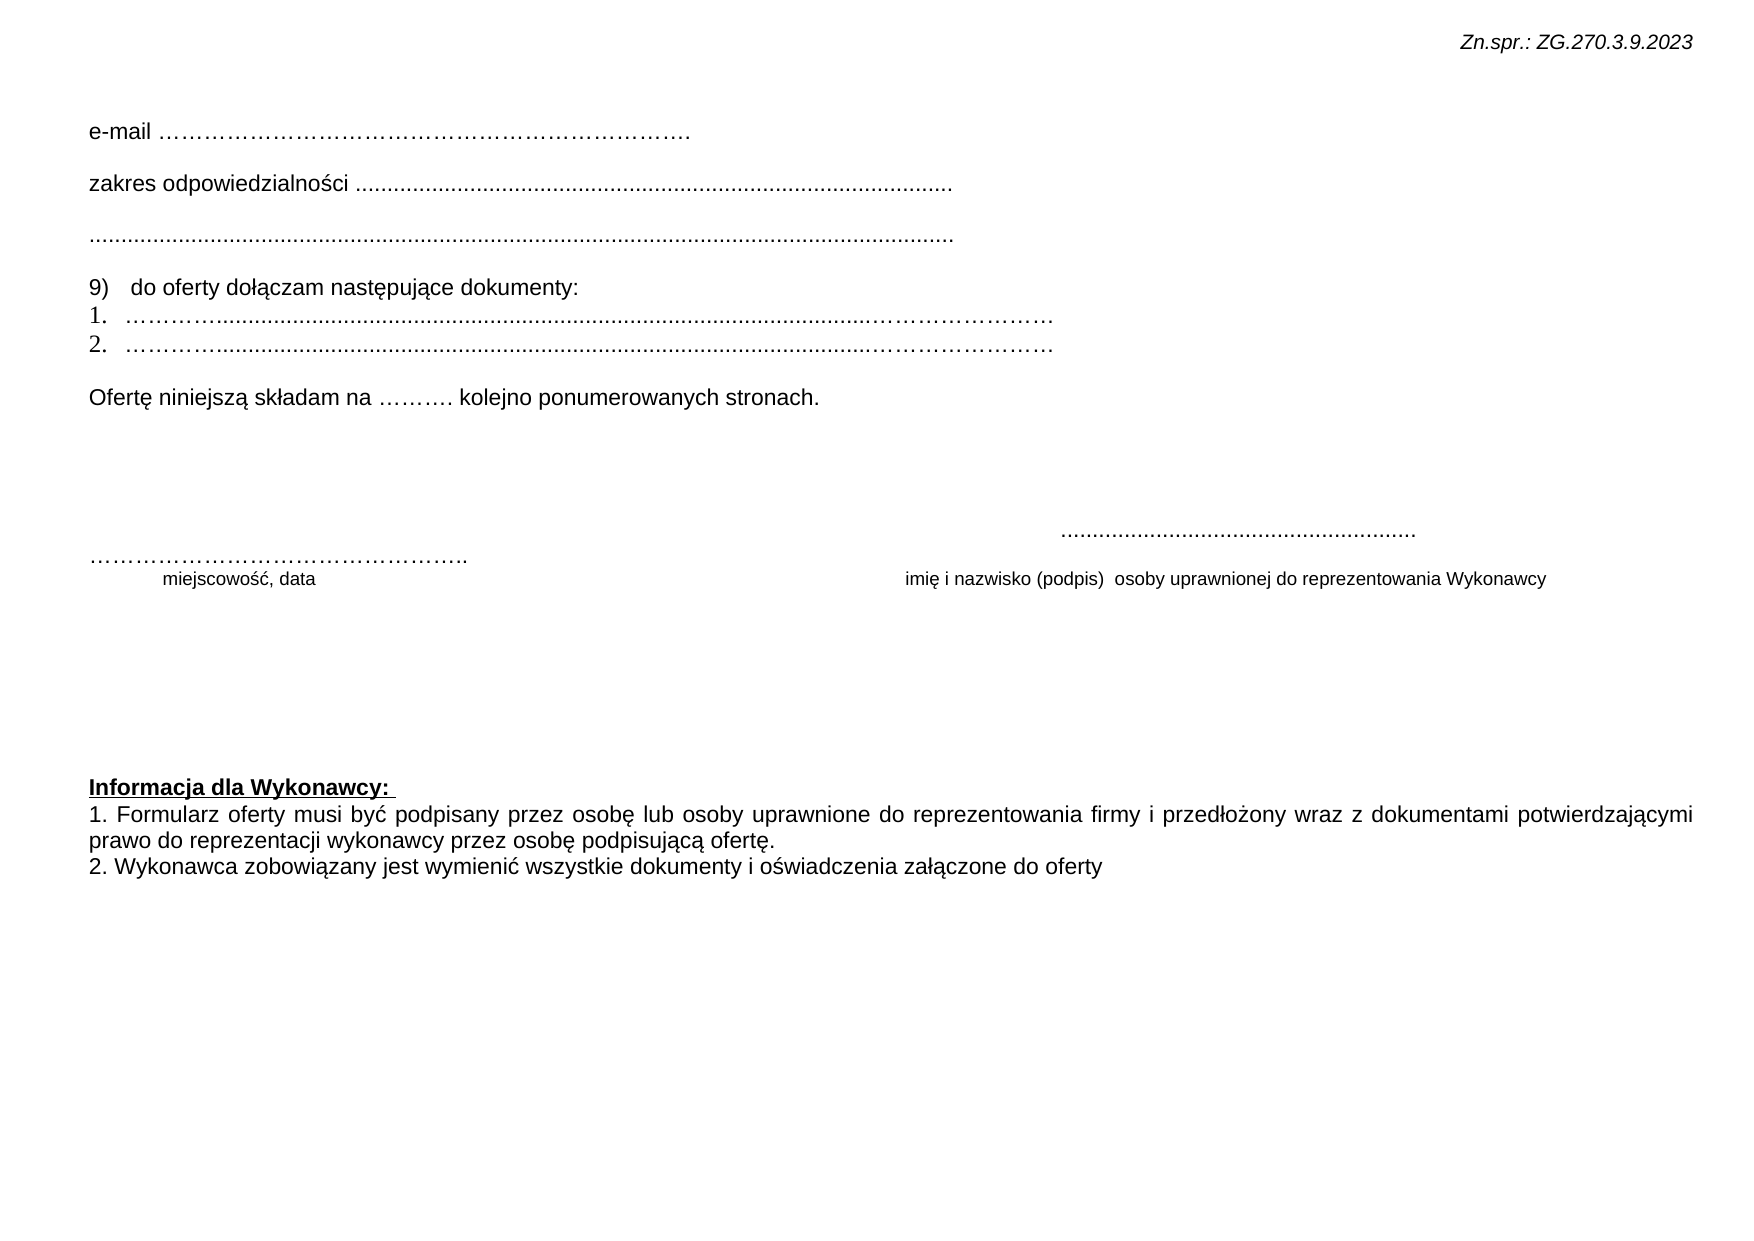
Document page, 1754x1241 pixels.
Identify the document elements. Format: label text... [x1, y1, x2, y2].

text 1. Formularz oferty musi być podpisany przez osobę lub osoby uprawnione do reprezentowania firmy i przedłożony wraz z dokumentami potwierdzającymi prawo do reprezentacji wykonawcy przez osobę podpisującą ofertę. [89, 801, 1695, 853]
list ………….......................................................................................................…………………… [89, 300, 1695, 329]
text e-mail ……………………………………………………………. [89, 118, 1695, 144]
text ........................................................ ………………………………………….. [89, 516, 1695, 568]
list ………….......................................................................................................…………………… [89, 329, 1695, 357]
text 2. Wykonawca zobowiązany jest wymienić wszystkie dokumenty i oświadczenia załączone do oferty [89, 853, 1695, 880]
text Ofertę niniejszą składam na ………. kolejno ponumerowanych stronach. [89, 384, 1695, 410]
text zakres odpowiedzialności .............................................................................................. [89, 169, 1695, 196]
text Informacja dla Wykonawcy: [89, 774, 1695, 801]
list do oferty dołączam następujące dokumenty: [89, 273, 1695, 300]
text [89, 221, 1695, 247]
text miejscowość, data imię i nazwisko (podpis) osoby uprawnionej do reprezentowania Wykonawcy [162, 568, 1695, 590]
